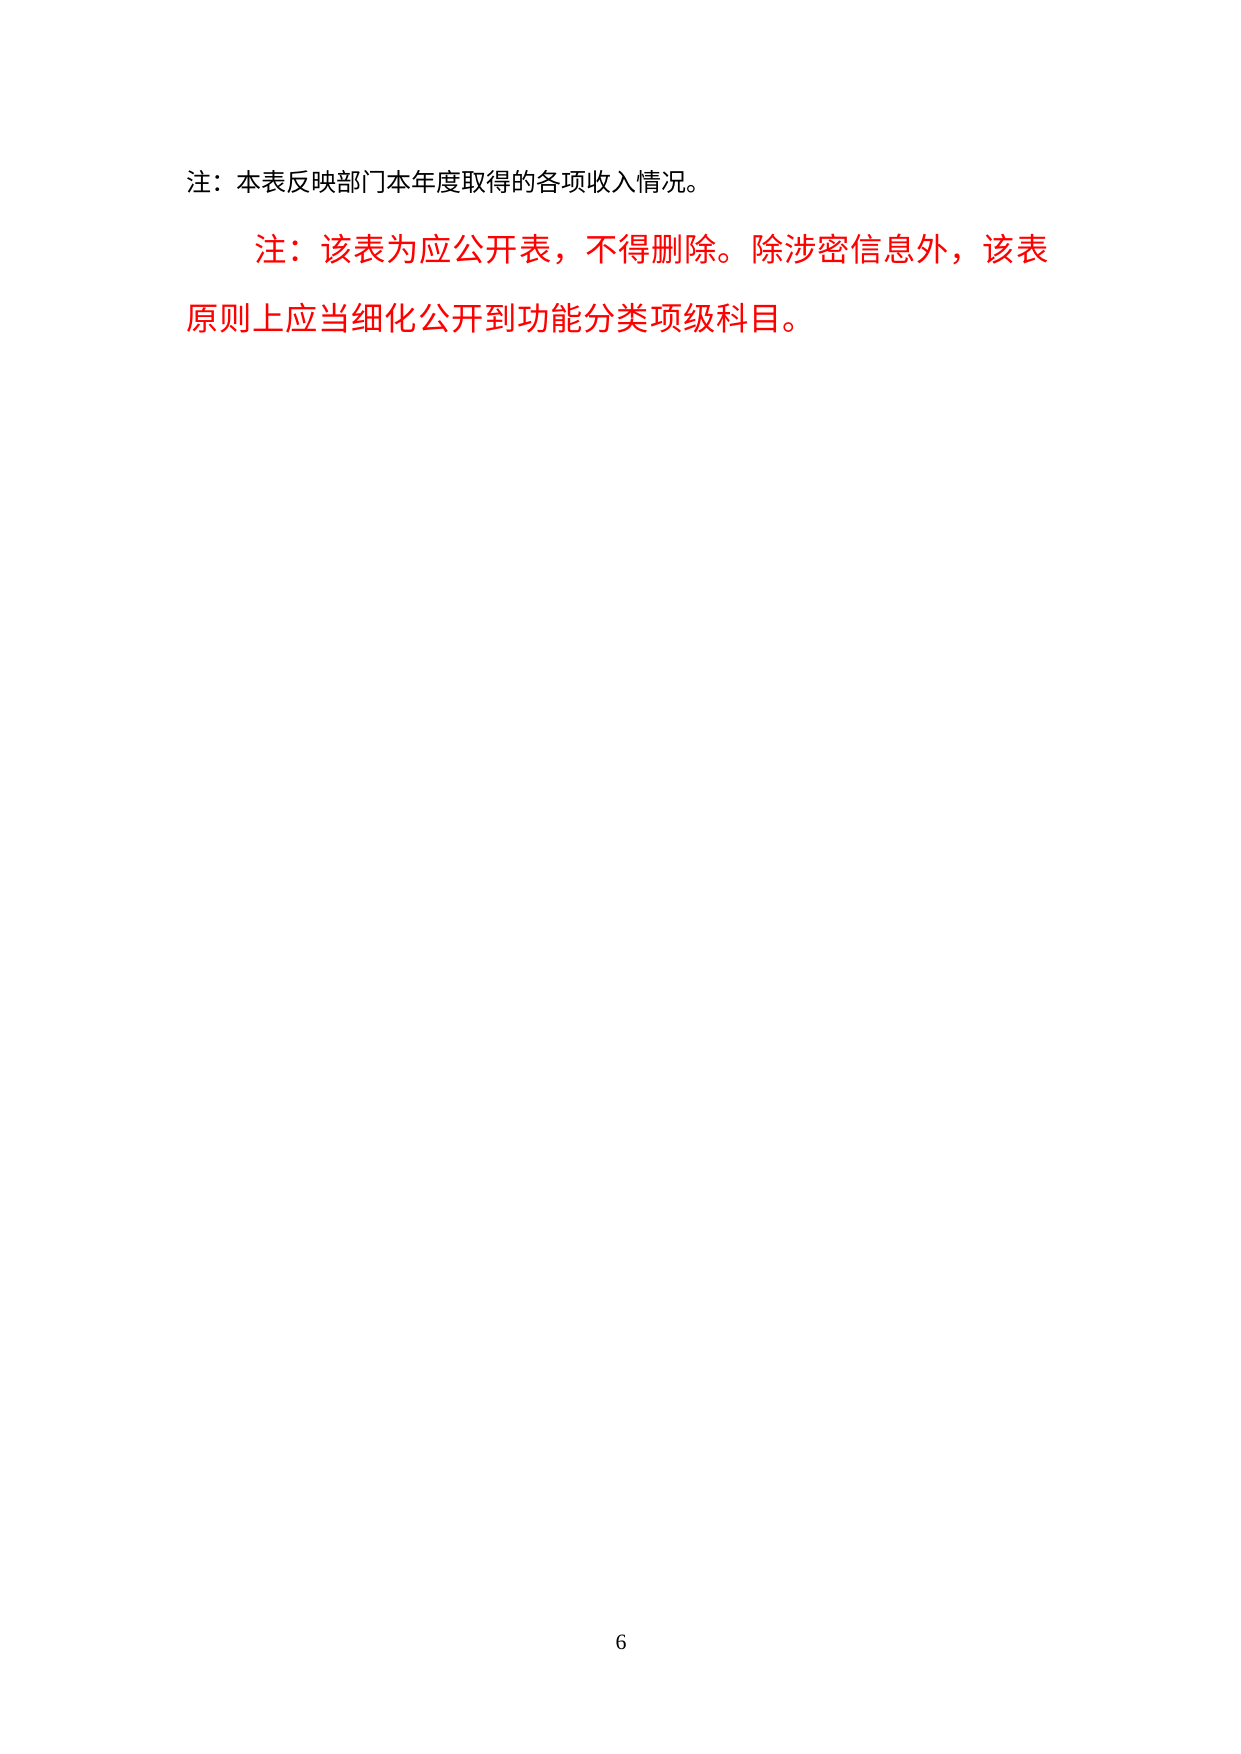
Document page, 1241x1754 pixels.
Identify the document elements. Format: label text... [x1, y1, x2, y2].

table_cell 注：本表反映部门本年度取得的各项收入情况。 [175, 149, 1119, 213]
text 注：该表为应公开表，不得删除。除涉密信息外，该表 原则上应当细化公开到功能分类项级科目。 [186, 224, 1053, 339]
